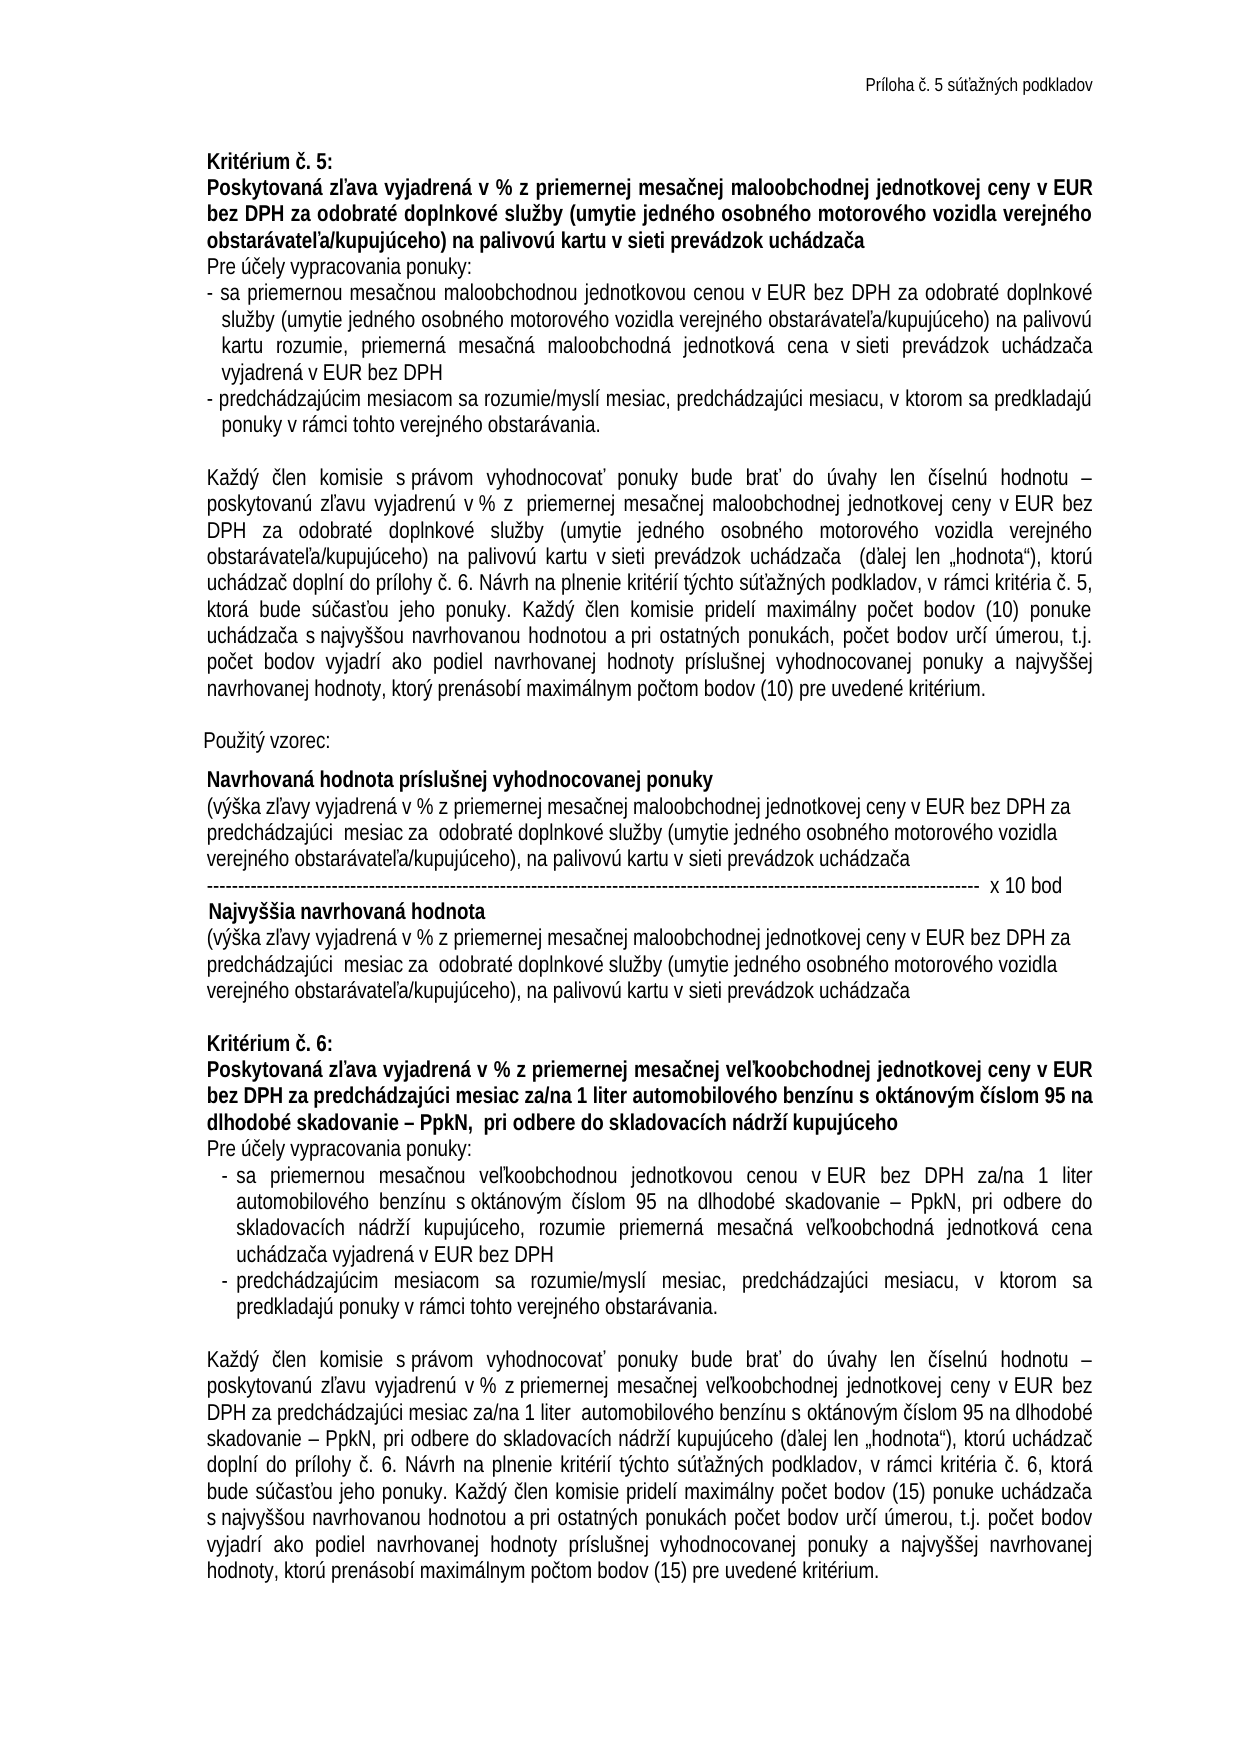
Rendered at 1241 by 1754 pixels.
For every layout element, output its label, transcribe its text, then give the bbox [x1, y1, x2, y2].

text Poskytovaná zľava vyjadrená v % z priemernej mesačnej maloobchodnej jednotkovej ceny v EUR bez DPH za odobraté doplnkové služby (umytie jedného osobného motorového vozidla verejného obstarávateľa/kupujúceho) na palivovú kartu v sieti prevádzok uchádzača [207, 174, 1093, 253]
text Navrhovaná hodnota príslušnej vyhodnocovanej ponuky [148, 766, 1093, 793]
text (výška zľavy vyjadrená v % z priemernej mesačnej maloobchodnej jednotkovej ceny v EUR bez DPH za predchádzajúci mesiac za odobraté doplnkové služby (umytie jedného osobného motorového vozidla verejného obstarávateľa/kupujúceho), na palivovú kartu v sieti prevádzok uchádzača [207, 924, 1093, 1003]
list sa priemernou mesačnou veľkoobchodnou jednotkovou cenou v EUR bez DPH za/na 1 liter automobilového benzínu s oktánovým číslom 95 na dlhodobé skadovanie – PpkN, pri odbere do skladovacích nádrží kupujúceho, rozumie priemerná mesačná veľkoobchodná jednotková cena uchádzača vyjadrená v EUR bez DPH [221, 1162, 1093, 1267]
text Kritérium č. 5: [207, 148, 1093, 174]
text Pre účely vypracovania ponuky: [207, 1135, 1093, 1162]
list predchádzajúcim mesiacom sa rozumie/myslí mesiac, predchádzajúci mesiacu, v ktorom sa predkladajú ponuky v rámci tohto verejného obstarávania. [221, 1267, 1093, 1320]
text Poskytovaná zľava vyjadrená v % z priemernej mesačnej veľkoobchodnej jednotkovej ceny v EUR bez DPH za predchádzajúci mesiac za/na 1 liter automobilového benzínu s oktánovým číslom 95 na dlhodobé skadovanie – PpkN, pri odbere do skladovacích nádrží kupujúceho [207, 1056, 1093, 1135]
text - sa priemernou mesačnou maloobchodnou jednotkovou cenou v EUR bez DPH za odobraté doplnkové služby (umytie jedného osobného motorového vozidla verejného obstarávateľa/kupujúceho) na palivovú kartu rozumie, priemerná mesačná maloobchodná jednotková cena v sieti prevádzok uchádzača vyjadrená v EUR bez DPH [207, 279, 1093, 385]
text Pre účely vypracovania ponuky: [207, 253, 1093, 279]
text - predchádzajúcim mesiacom sa rozumie/myslí mesiac, predchádzajúci mesiacu, v ktorom sa predkladajú ponuky v rámci tohto verejného obstarávania. [207, 385, 1093, 437]
text Každý člen komisie s právom vyhodnocovať ponuky bude brať do úvahy len číselnú hodnotu – poskytovanú zľavu vyjadrenú v % z priemernej mesačnej maloobchodnej jednotkovej ceny v EUR bez DPH za odobraté doplnkové služby (umytie jedného osobného motorového vozidla verejného obstarávateľa/kupujúceho) na palivovú kartu v sieti prevádzok uchádzača (ďalej len „hodnota“), ktorú uchádzač doplní do prílohy č. 6. Návrh na plnenie kritérií týchto súťažných podkladov, v rámci kritéria č. 5, ktorá bude súčasťou jeho ponuky. Každý člen komisie pridelí maximálny počet bodov (10) ponuke uchádzača s najvyššou navrhovanou hodnotou a pri ostatných ponukách, počet bodov určí úmerou, t.j. počet bodov vyjadrí ako podiel navrhovanej hodnoty príslušnej vyhodnocovanej ponuky a najvyššej navrhovanej hodnoty, ktorý prenásobí maximálnym počtom bodov (10) pre uvedené kritérium. [207, 464, 1093, 701]
text (výška zľavy vyjadrená v % z priemernej mesačnej maloobchodnej jednotkovej ceny v EUR bez DPH za predchádzajúci mesiac za odobraté doplnkové služby (umytie jedného osobného motorového vozidla verejného obstarávateľa/kupujúceho), na palivovú kartu v sieti prevádzok uchádzača [207, 793, 1093, 872]
text Najvyššia navrhovaná hodnota [193, 898, 1093, 924]
text ---------------------------------------------------------------------------------------------------------------------------- x 10 bod [207, 872, 1093, 898]
text Kritérium č. 6: [207, 1030, 1093, 1056]
text Použitý vzorec: [193, 727, 1093, 754]
text Každý člen komisie s právom vyhodnocovať ponuky bude brať do úvahy len číselnú hodnotu – poskytovanú zľavu vyjadrenú v % z priemernej mesačnej veľkoobchodnej jednotkovej ceny v EUR bez DPH za predchádzajúci mesiac za/na 1 liter automobilového benzínu s oktánovým číslom 95 na dlhodobé skadovanie – PpkN, pri odbere do skladovacích nádrží kupujúceho (ďalej len „hodnota“), ktorú uchádzač doplní do prílohy č. 6. Návrh na plnenie kritérií týchto súťažných podkladov, v rámci kritéria č. 6, ktorá bude súčasťou jeho ponuky. Každý člen komisie pridelí maximálny počet bodov (15) ponuke uchádzača s najvyššou navrhovanou hodnotou a pri ostatných ponukách počet bodov určí úmerou, t.j. počet bodov vyjadrí ako podiel navrhovanej hodnoty príslušnej vyhodnocovanej ponuky a najvyššej navrhovanej hodnoty, ktorú prenásobí maximálnym počtom bodov (15) pre uvedené kritérium. [207, 1346, 1093, 1583]
